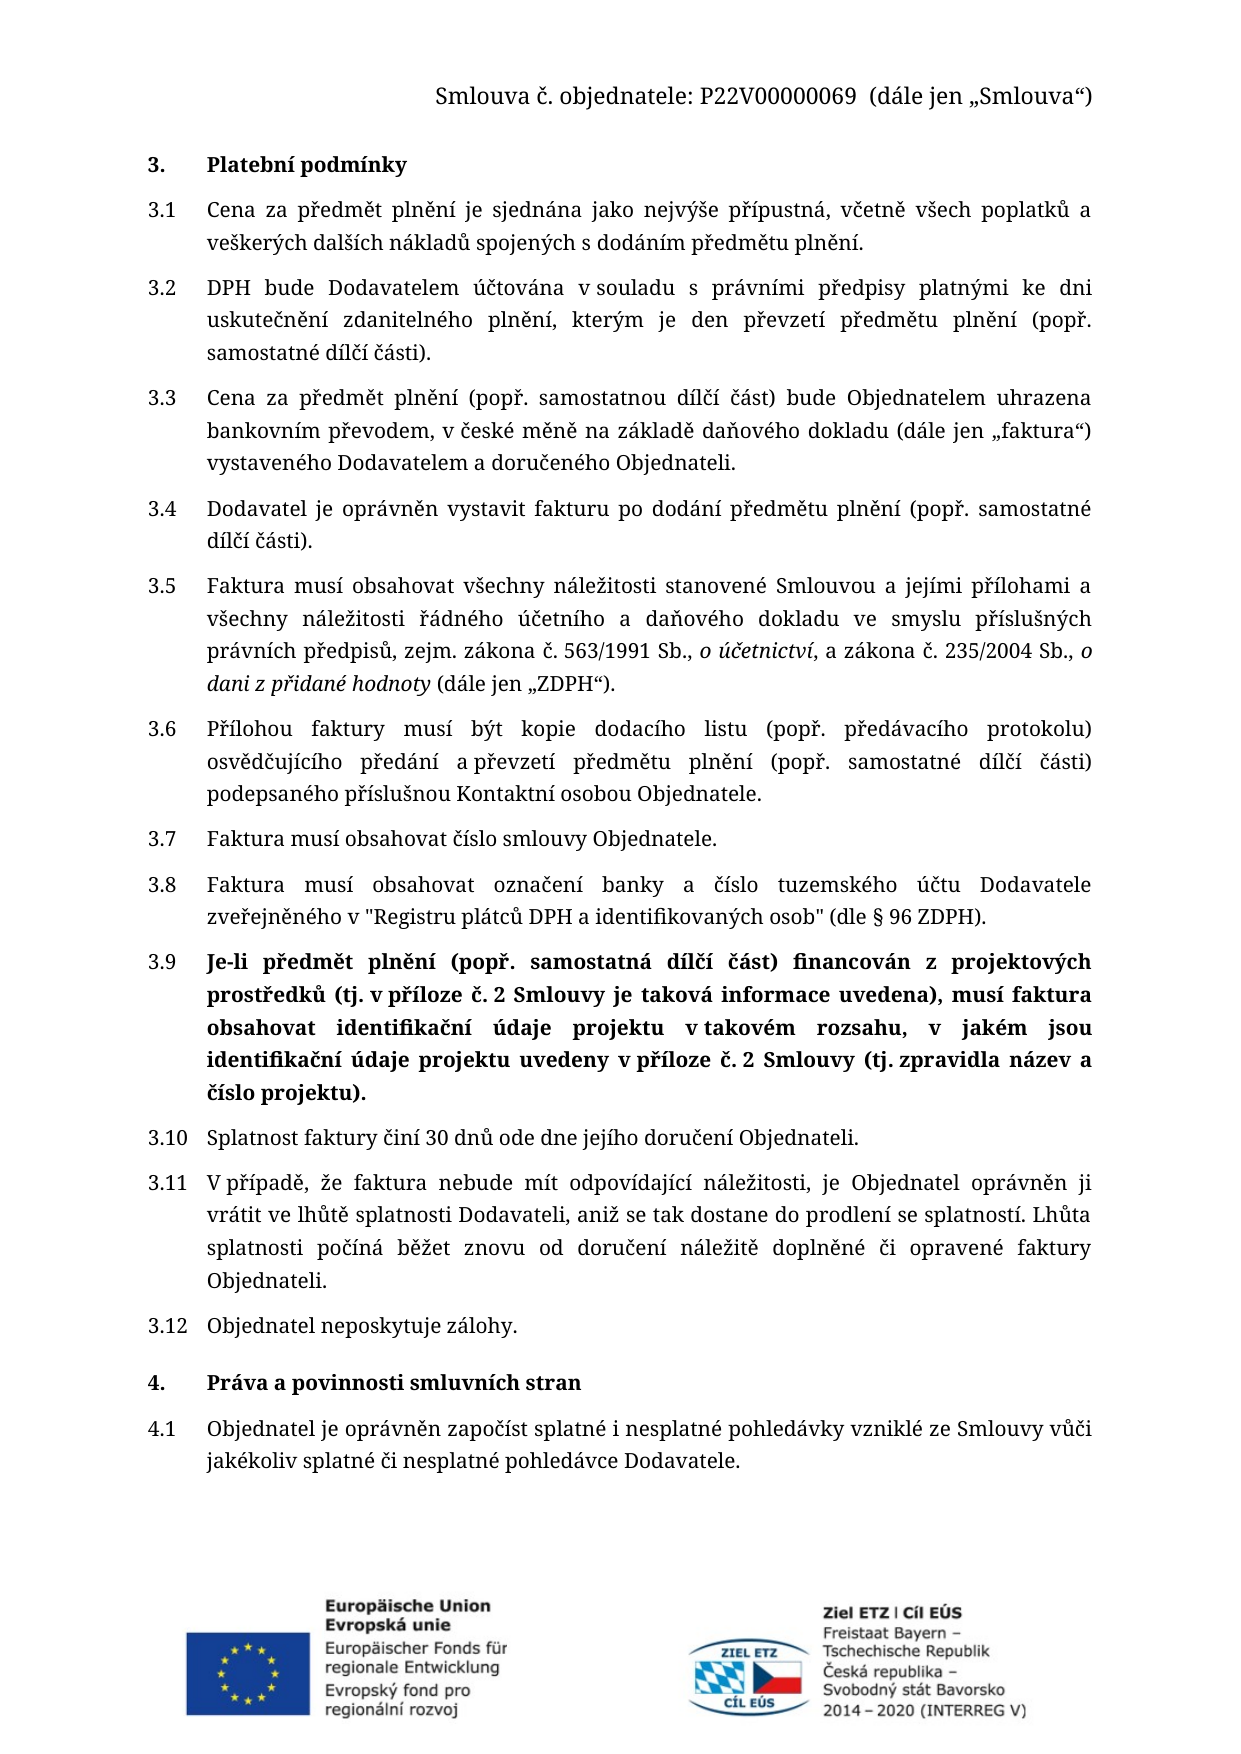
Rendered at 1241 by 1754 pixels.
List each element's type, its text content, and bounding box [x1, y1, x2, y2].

list Je-li předmět plnění (popř. samostatná dílčí část) financován z projektových prostředků (tj. v příloze č. 2 Smlouvy je taková informace uvedena), musí faktura obsahovat identifikační údaje projektu v takovém rozsahu, v jakém jsou identifikační údaje projektu uvedeny v příloze č. 2 Smlouvy (tj. zpravidla název a číslo projektu). [148, 947, 1093, 1106]
list Splatnost faktury činí 30 dnů ode dne jejího doručení Objednateli. [148, 1123, 1093, 1151]
list Faktura musí obsahovat označení banky a číslo tuzemského účtu Dodavatele zveřejněného v "Registru plátců DPH a identifikovaných osob" (dle § 96 ZDPH). [148, 870, 1093, 931]
list Faktura musí obsahovat všechny náležitosti stanovené Smlouvou a jejími přílohami a všechny náležitosti řádného účetního a daňového dokladu ve smyslu příslušných právních předpisů, zejm. zákona č. 563/1991 Sb., o účetnictví, a zákona č. 235/2004 Sb., o dani z přidané hodnoty (dále jen „ZDPH“). [148, 571, 1093, 698]
list Platební podmínky [148, 150, 1093, 179]
list Objednatel neposkytuje zálohy. [148, 1311, 1093, 1339]
list Cena za předmět plnění (popř. samostatnou dílčí část) bude Objednatelem uhrazena bankovním převodem, v české měně na základě daňového dokladu (dále jen „faktura“) vystaveného Dodavatelem a doručeného Objednateli. [148, 383, 1093, 477]
list Objednatel je oprávněn započíst splatné i nesplatné pohledávky vzniklé ze Smlouvy vůči jakékoliv splatné či nesplatné pohledávce Dodavatele. [148, 1414, 1093, 1475]
list Práva a povinnosti smluvních stran [148, 1368, 1093, 1397]
picture [147, 1557, 1093, 1754]
list Faktura musí obsahovat číslo smlouvy Objednatele. [148, 824, 1093, 853]
list DPH bude Dodavatelem účtována v souladu s právními předpisy platnými ke dni uskutečnění zdanitelného plnění, kterým je den převzetí předmětu plnění (popř. samostatné dílčí části). [148, 273, 1093, 367]
list Cena za předmět plnění je sjednána jako nejvýše přípustná, včetně všech poplatků a veškerých dalších nákladů spojených s dodáním předmětu plnění. [148, 195, 1093, 256]
list Dodavatel je oprávněn vystavit fakturu po dodání předmětu plnění (popř. samostatné dílčí části). [148, 494, 1093, 555]
list Přílohou faktury musí být kopie dodacího listu (popř. předávacího protokolu) osvědčujícího předání a převzetí předmětu plnění (popř. samostatné dílčí části) podepsaného příslušnou Kontaktní osobou Objednatele. [148, 714, 1093, 808]
list V případě, že faktura nebude mít odpovídající náležitosti, je Objednatel oprávněn ji vrátit ve lhůtě splatnosti Dodavateli, aniž se tak dostane do prodlení se splatností. Lhůta splatnosti počíná běžet znovu od doručení náležitě doplněné či opravené faktury Objednateli. [148, 1168, 1093, 1294]
